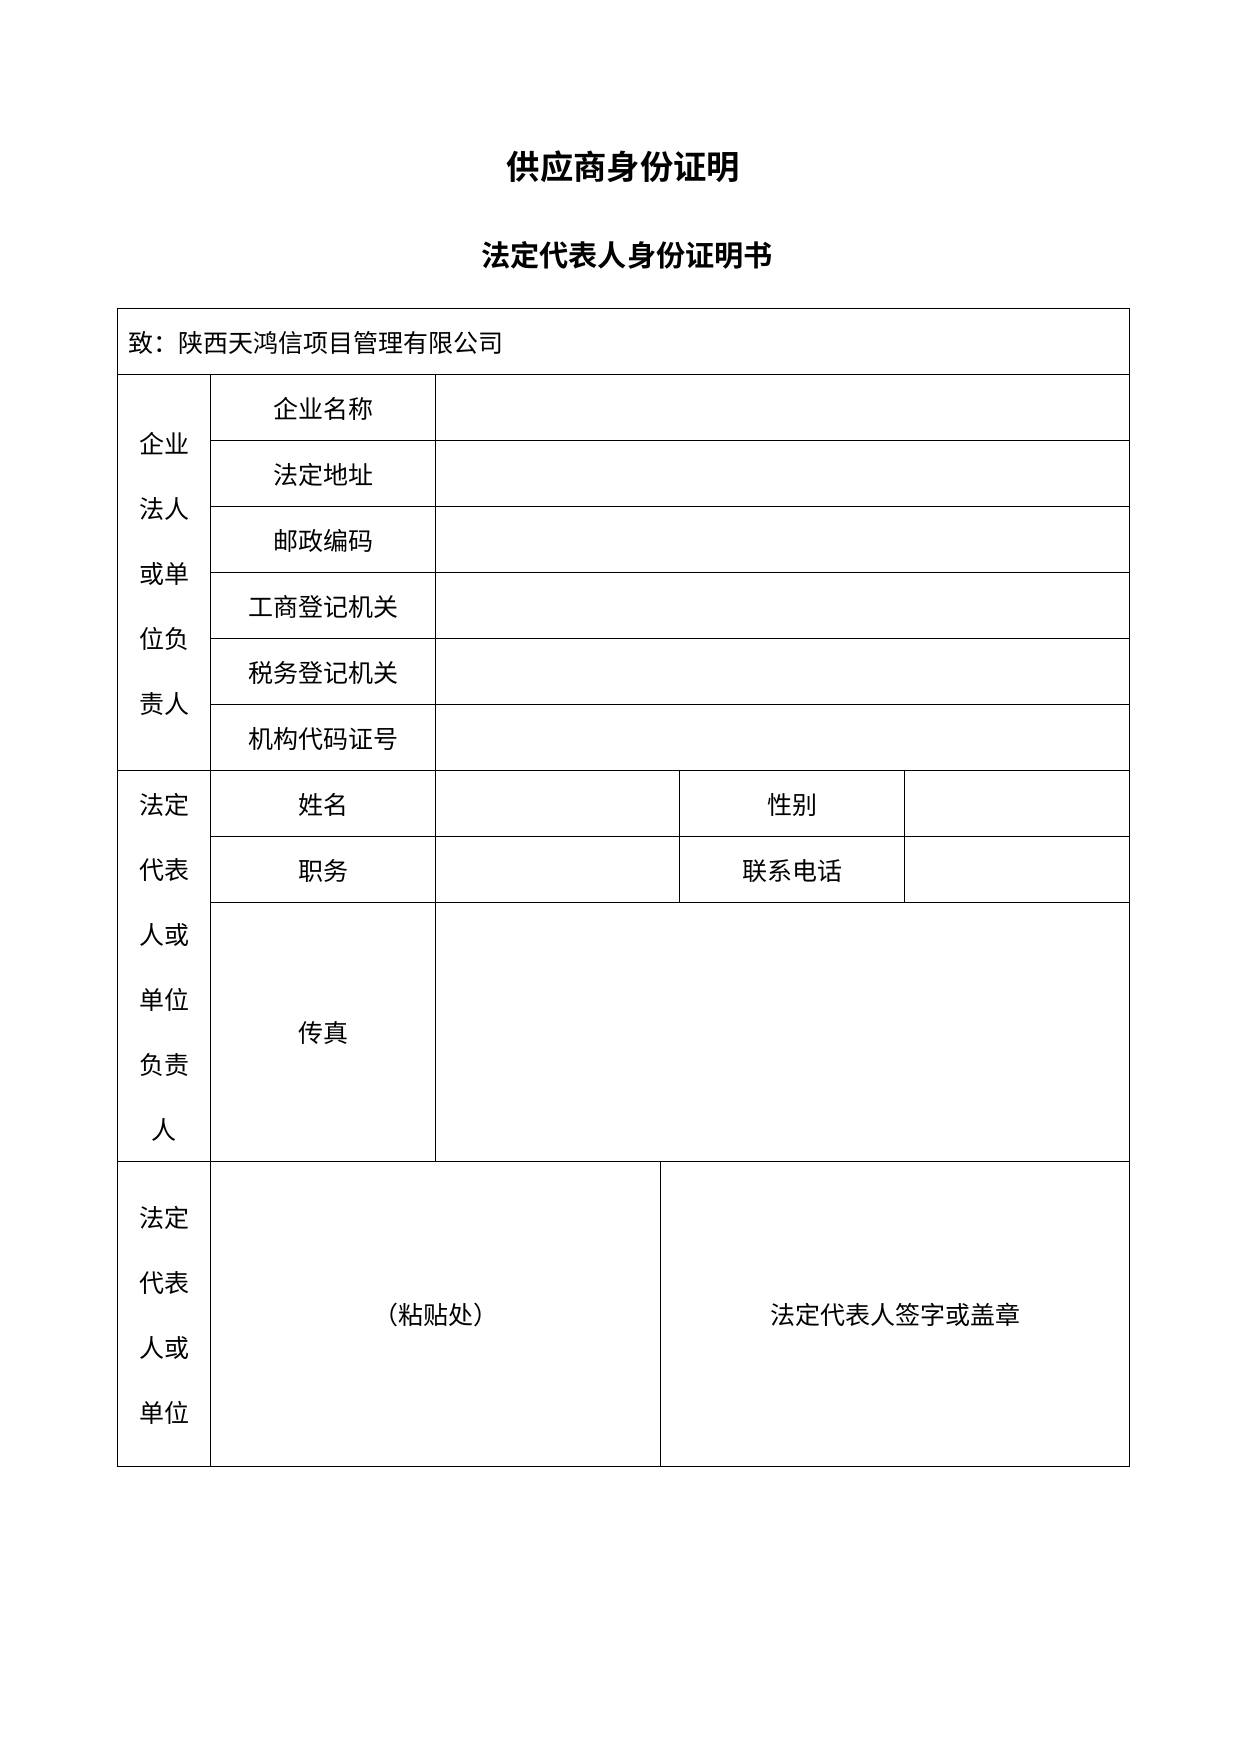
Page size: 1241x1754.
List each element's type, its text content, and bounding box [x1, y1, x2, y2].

table_cell [436, 507, 1129, 572]
table_cell 机构代码证号 [211, 705, 435, 770]
table_cell 法定代表人或单位负责人 [118, 771, 210, 1161]
text 法定代表人身份证明书 [170, 221, 1076, 286]
text 供应商身份证明 [170, 132, 1076, 197]
table_cell [436, 375, 1129, 440]
table_cell [905, 837, 1129, 902]
table_cell 法定代表人签字或盖章 [661, 1162, 1129, 1466]
table_header 致：陕西天鸿信项目管理有限公司 [118, 309, 1129, 374]
table_cell 法定地址 [211, 441, 435, 506]
table_cell [436, 441, 1129, 506]
table_cell 传真 [211, 903, 435, 1161]
table_cell 联系电话 [680, 837, 904, 902]
table_cell 职务 [211, 837, 435, 902]
table_cell [436, 573, 1129, 638]
table_cell 邮政编码 [211, 507, 435, 572]
table_cell 性别 [680, 771, 904, 836]
table_cell [436, 837, 679, 902]
table_cell 企业 法人或单位负责人 [118, 375, 210, 770]
table_cell 企业名称 [211, 375, 435, 440]
table_cell 税务登记机关 [211, 639, 435, 704]
table_cell 姓名 [211, 771, 435, 836]
table_cell [905, 771, 1129, 836]
table_cell 工商登记机关 [211, 573, 435, 638]
table_cell 法定代表人或单位负责人身份证复印件 [118, 1162, 210, 1466]
table_cell [436, 903, 1129, 1161]
table_cell [436, 771, 679, 836]
table_cell [436, 705, 1129, 770]
table_cell （粘贴处） [211, 1162, 660, 1466]
table_cell [436, 639, 1129, 704]
